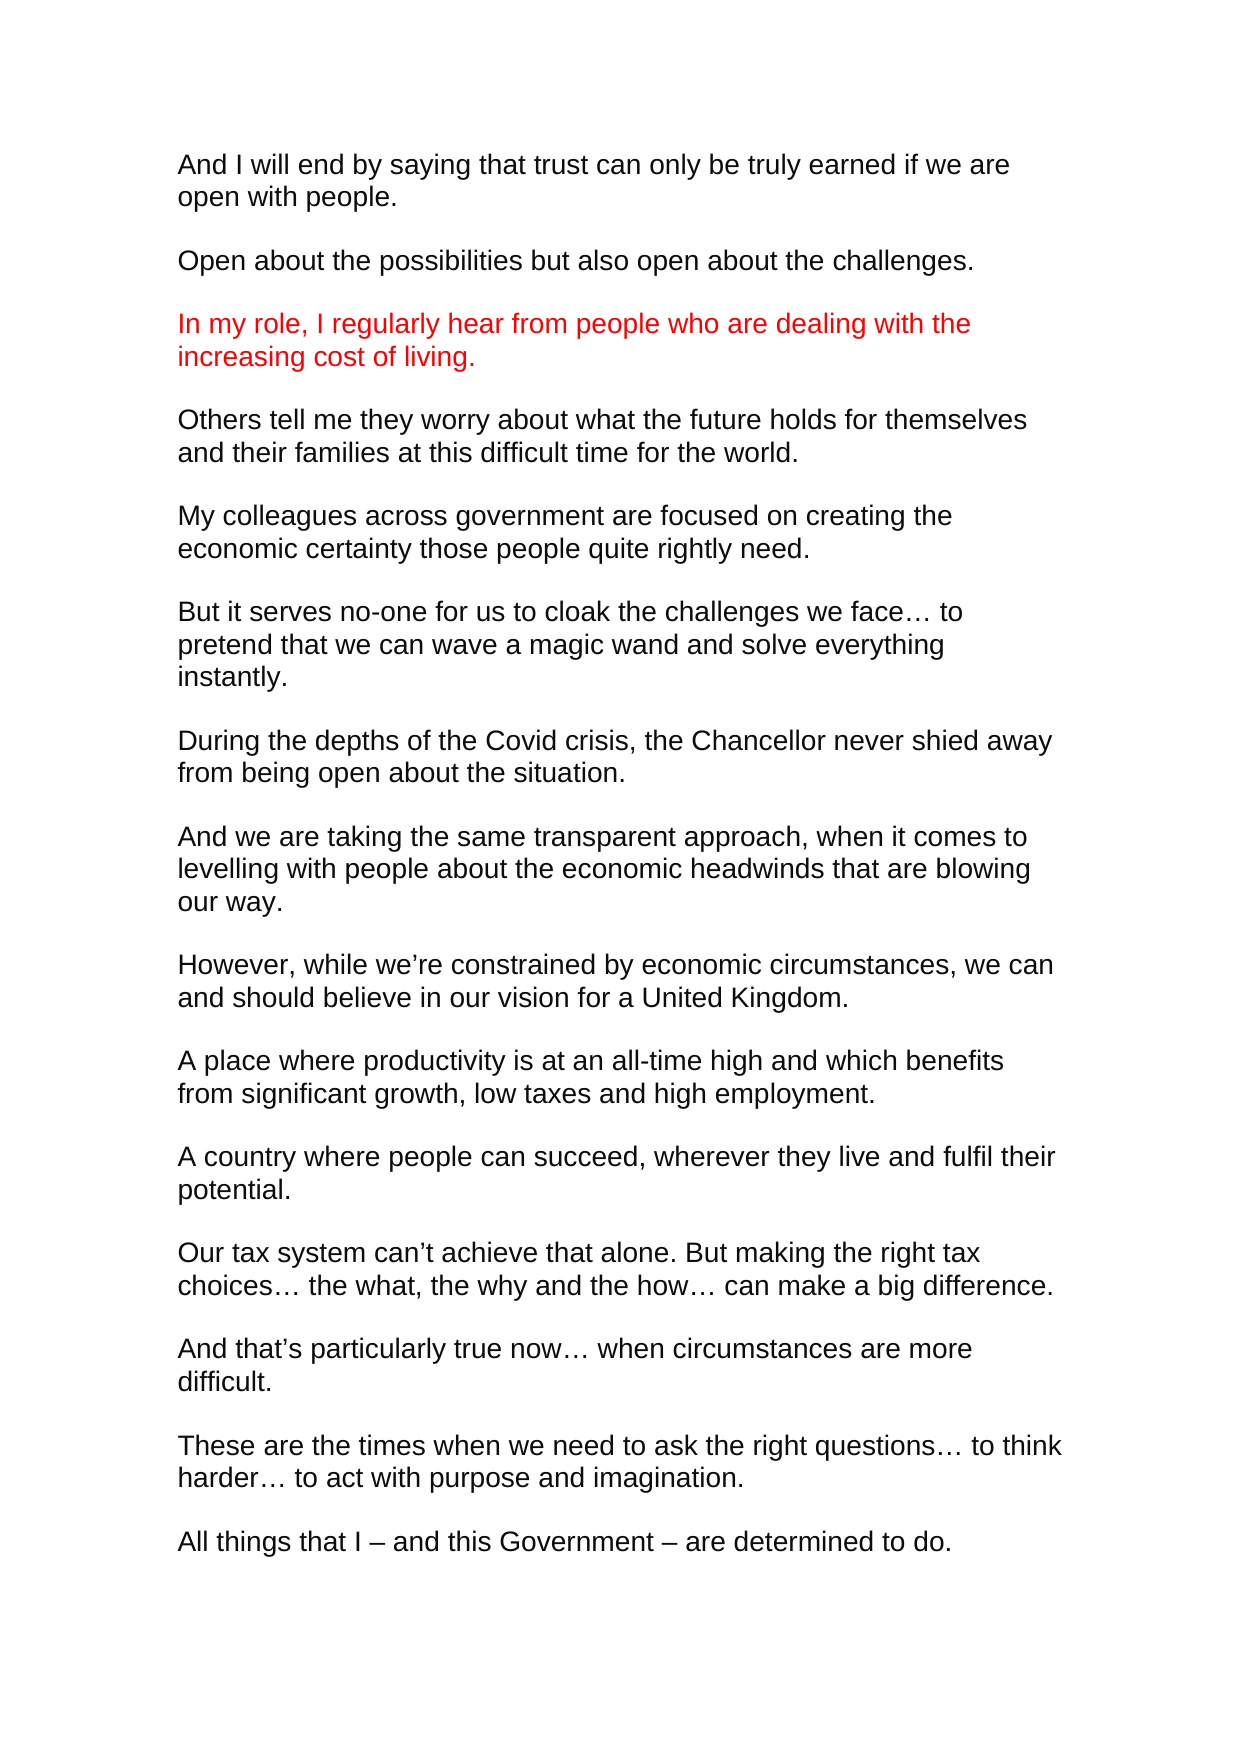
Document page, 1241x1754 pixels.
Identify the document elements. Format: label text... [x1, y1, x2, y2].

text However, while we’re constrained by economic circumstances, we can and should believe in our vision for a United Kingdom. [177, 948, 1063, 1013]
text But it serves no-one for us to cloak the challenges we face… to pretend that we can wave a magic wand and solve everything instantly. [177, 595, 1063, 693]
text My colleagues across government are focused on creating the economic certainty those people quite rightly need. [177, 499, 1063, 564]
text Others tell me they worry about what the future holds for themselves and their families at this difficult time for the world. [177, 403, 1063, 468]
text A place where productivity is at an all-time high and which benefits from significant growth, low taxes and high employment. [177, 1044, 1063, 1109]
text A country where people can succeed, wherever they live and fulfil their potential. [177, 1140, 1063, 1205]
text And I will end by saying that trust can only be truly earned if we are open with people. [177, 148, 1063, 212]
text Open about the possibilities but also open about the challenges. [177, 244, 1063, 276]
text Our tax system can’t achieve that alone. But making the right tax choices… the what, the why and the how… can make a big difference. [177, 1236, 1063, 1301]
text In my role, I regularly hear from people who are dealing with the increasing cost of living. [177, 307, 1063, 372]
text During the depths of the Covid crisis, the Chancellor never shied away from being open about the situation. [177, 724, 1063, 789]
text And we are taking the same transparent approach, when it comes to levelling with people about the economic headwinds that are blowing our way. [177, 820, 1063, 917]
text All things that I – and this Government – are determined to do. [177, 1524, 1063, 1557]
text These are the times when we need to ask the right questions… to think harder… to act with purpose and imagination. [177, 1428, 1063, 1493]
text And that’s particularly true now… when circumstances are more difficult. [177, 1332, 1063, 1397]
